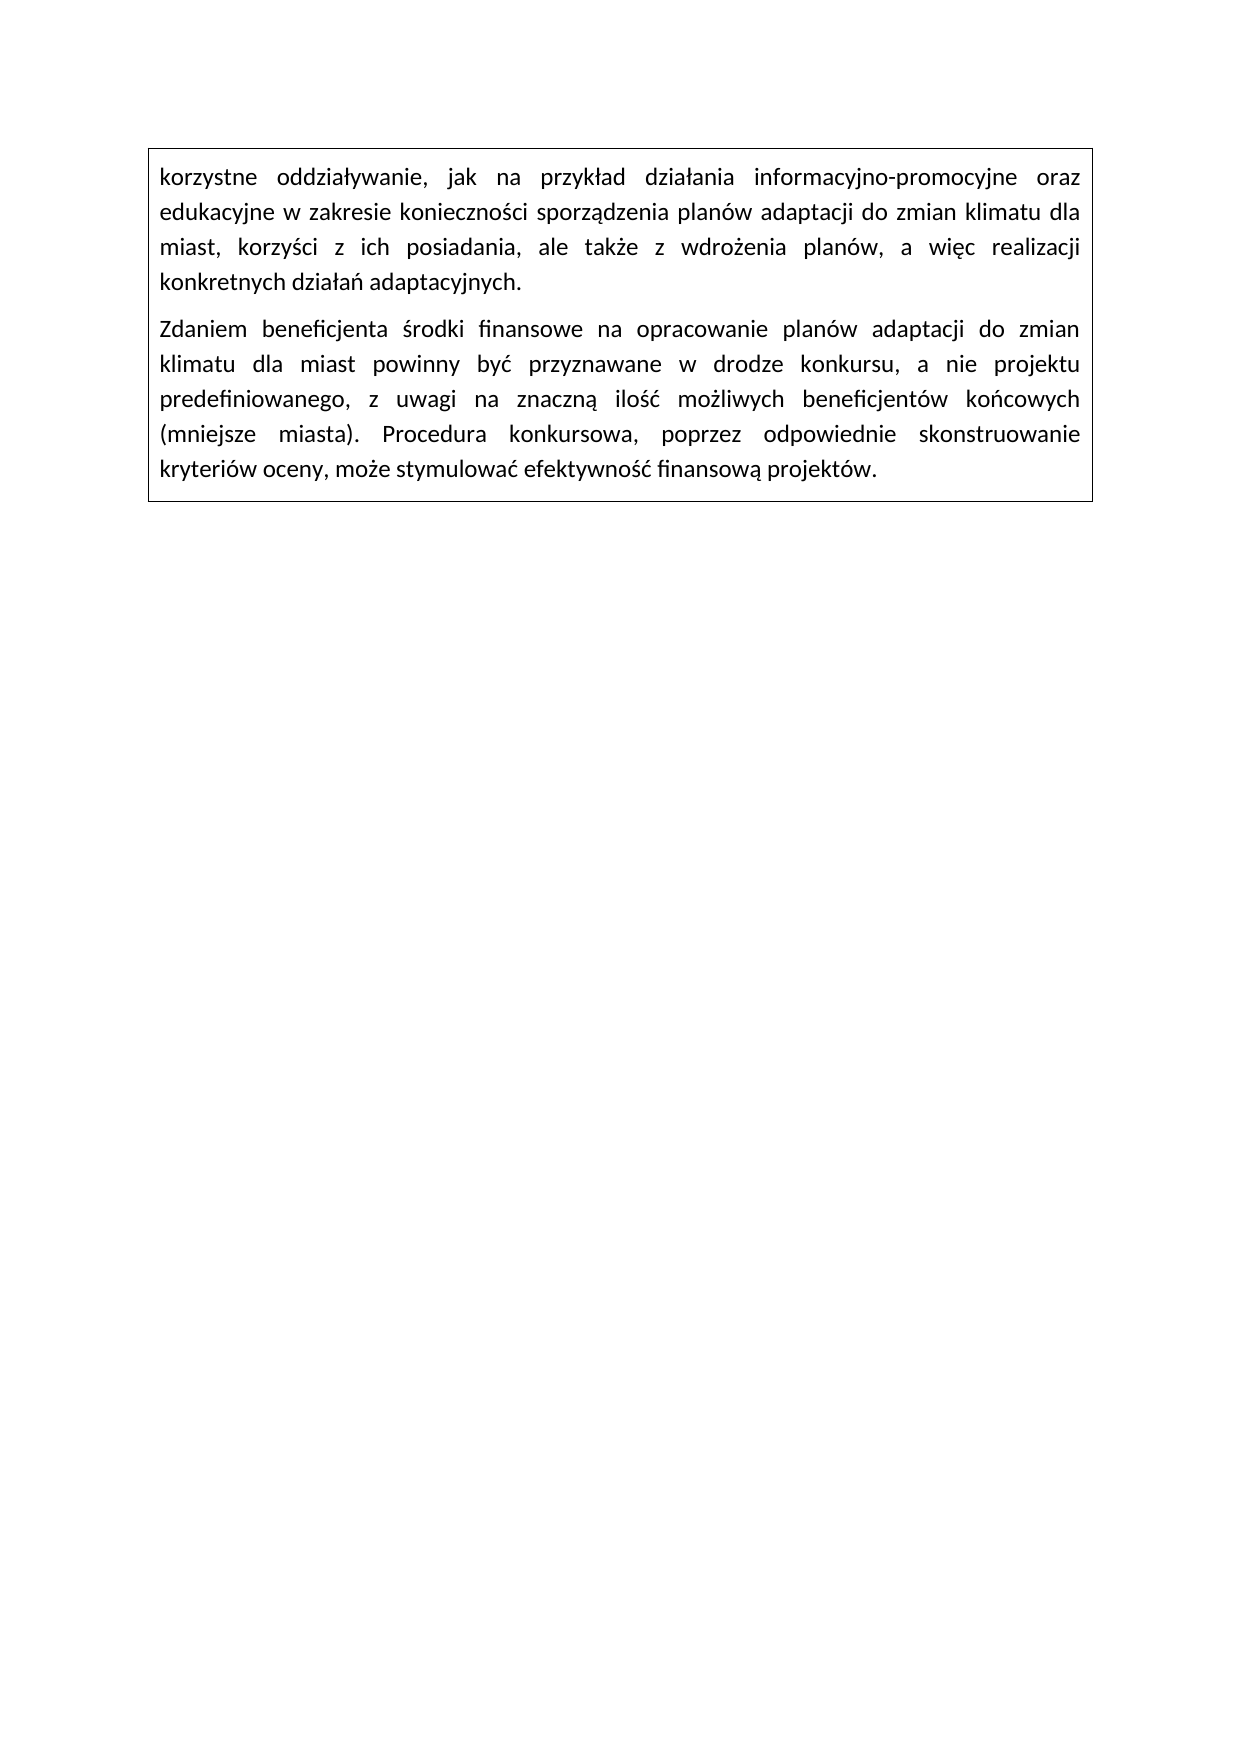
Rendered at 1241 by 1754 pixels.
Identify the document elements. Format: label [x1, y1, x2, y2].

table_cell [149, 149, 1092, 501]
